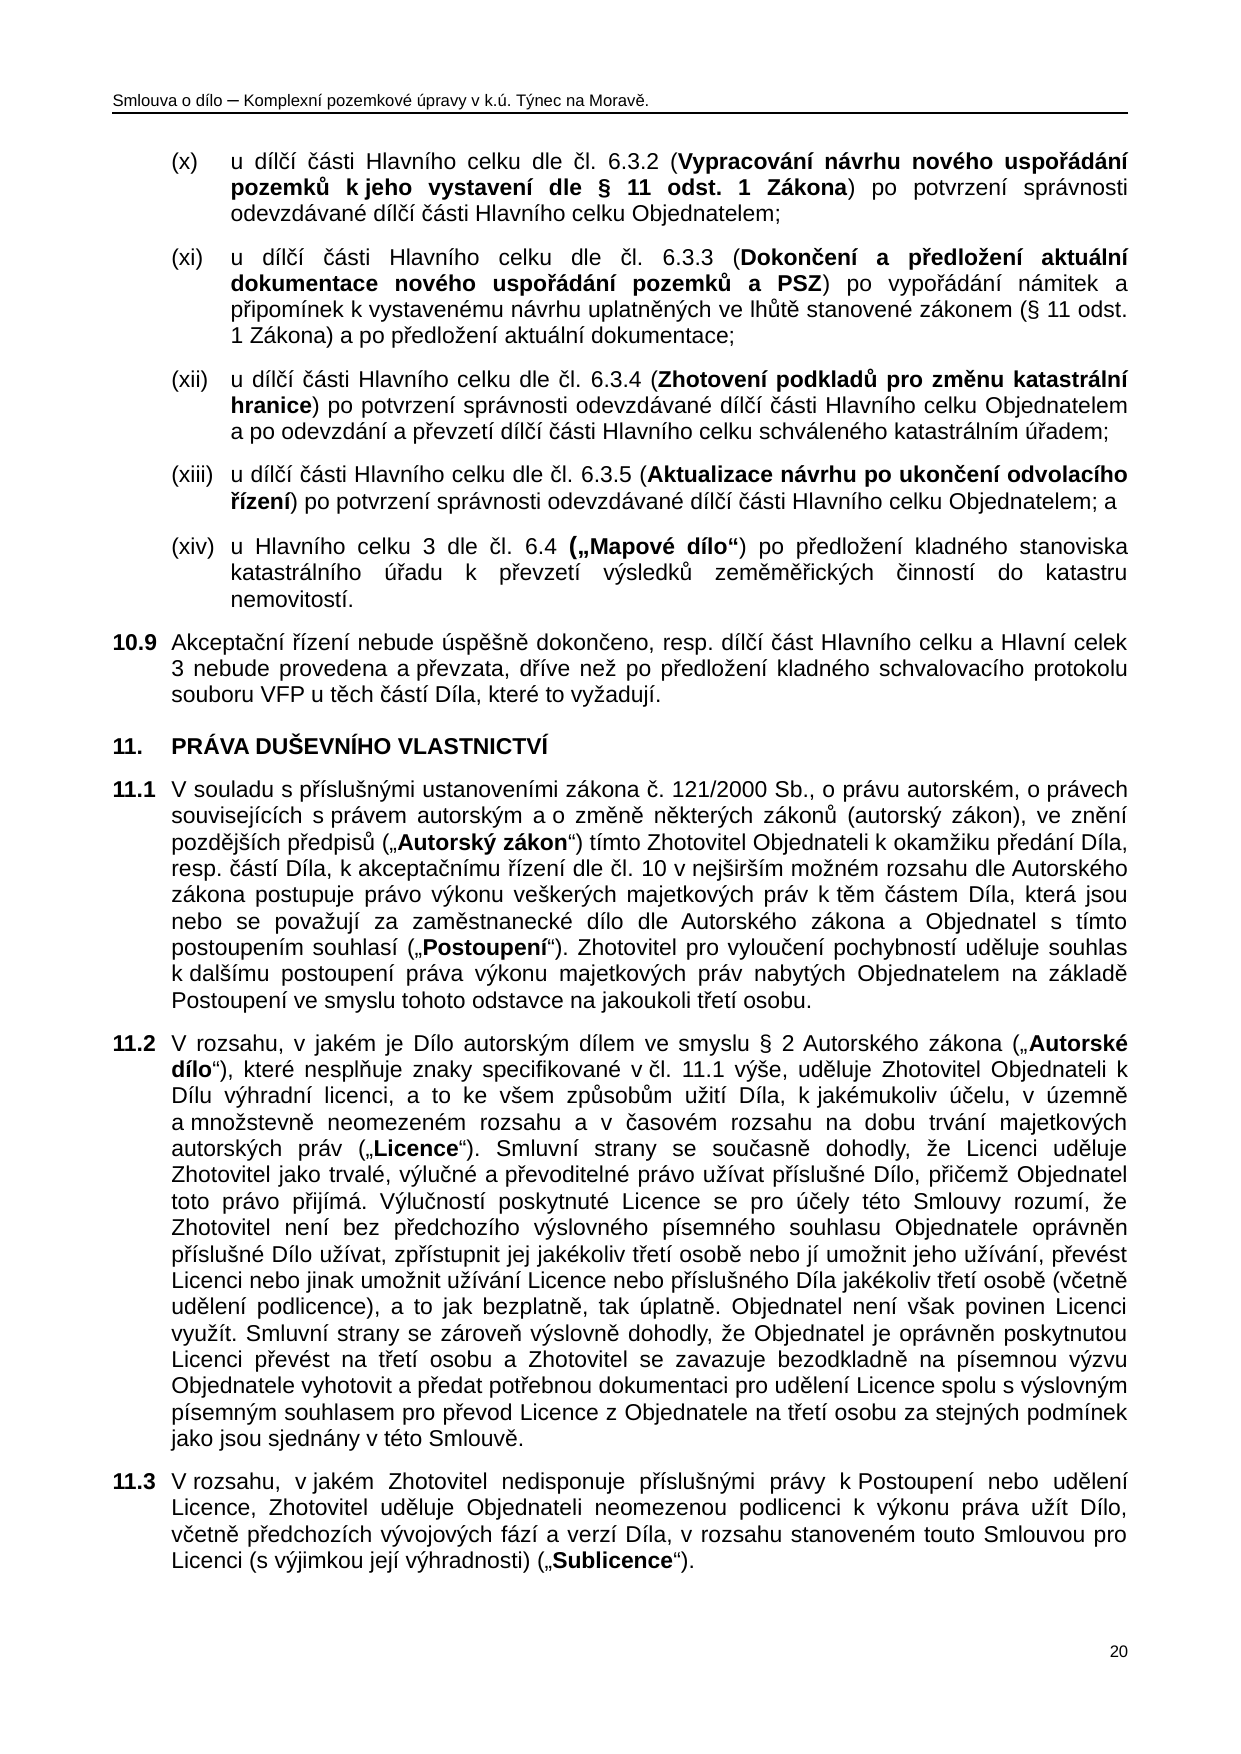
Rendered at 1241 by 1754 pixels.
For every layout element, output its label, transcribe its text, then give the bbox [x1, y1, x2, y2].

text V rozsahu, v jakém Zhotovitel nedisponuje příslušnými právy k Postoupení nebo udělení Licence, Zhotovitel uděluje Objednateli neomezenou podlicenci k výkonu práva užít Dílo, včetně předchozích vývojových fází a verzí Díla, v rozsahu stanoveném touto Smlouvou pro Licenci (s výjimkou její výhradnosti) („Sublicence“). [112, 1468, 1128, 1573]
list u Hlavního celku 3 dle čl. 6.4 („Mapové dílo“) po předložení kladného stanoviska katastrálního úřadu k převzetí výsledků zeměměřických činností do katastru nemovitostí. [171, 531, 1128, 612]
list u dílčí části Hlavního celku dle čl. 6.3.4 (Zhotovení podkladů pro změnu katastrální hranice) po potvrzení správnosti odevzdávané dílčí části Hlavního celku Objednatelem a po odevzdání a převzetí dílčí části Hlavního celku schváleného katastrálním úřadem; [171, 366, 1128, 444]
list u dílčí části Hlavního celku dle čl. 6.3.2 (Vypracování návrhu nového uspořádání pozemků k jeho vystavení dle § 11 odst. 1 Zákona) po potvrzení správnosti odevzdávané dílčí části Hlavního celku Objednatelem; [171, 148, 1128, 227]
text V souladu s příslušnými ustanoveními zákona č. 121/2000 Sb., o právu autorském, o právech souvisejících s právem autorským a o změně některých zákonů (autorský zákon), ve znění pozdějších předpisů („Autorský zákon“) tímto Zhotovitel Objednateli k okamžiku předání Díla, resp. částí Díla, k akceptačnímu řízení dle čl. 10 v nejširším možném rozsahu dle Autorského zákona postupuje právo výkonu veškerých majetkových práv k těm částem Díla, která jsou nebo se považují za zaměstnanecké dílo dle Autorského zákona a Objednatel s tímto postoupením souhlasí („Postoupení“). Zhotovitel pro vyloučení pochybností uděluje souhlas k dalšímu postoupení práva výkonu majetkových práv nabytých Objednatelem na základě Postoupení ve smyslu tohoto odstavce na jakoukoli třetí osobu. [112, 776, 1128, 1013]
text V rozsahu, v jakém je Dílo autorským dílem ve smyslu § 2 Autorského zákona („Autorské dílo“), které nesplňuje znaky specifikované v čl. 11.1 výše, uděluje Zhotovitel Objednateli k Dílu výhradní licenci, a to ke všem způsobům užití Díla, k jakémukoliv účelu, v územně a množstevně neomezeném rozsahu a v časovém rozsahu na dobu trvání majetkových autorských práv („Licence“). Smluvní strany se současně dohodly, že Licenci uděluje Zhotovitel jako trvalé, výlučné a převoditelné právo užívat příslušné Dílo, přičemž Objednatel toto právo přijímá. Výlučností poskytnuté Licence se pro účely této Smlouvy rozumí, že Zhotovitel není bez předchozího výslovného písemného souhlasu Objednatele oprávněn příslušné Dílo užívat, zpřístupnit jej jakékoliv třetí osobě nebo jí umožnit jeho užívání, převést Licenci nebo jinak umožnit užívání Licence nebo příslušného Díla jakékoliv třetí osobě (včetně udělení podlicence), a to jak bezplatně, tak úplatně. Objednatel není však povinen Licenci využít. Smluvní strany se zároveň výslovně dohodly, že Objednatel je oprávněn poskytnutou Licenci převést na třetí osobu a Zhotovitel se zavazuje bezodkladně na písemnou výzvu Objednatele vyhotovit a předat potřebnou dokumentaci pro udělení Licence spolu s výslovným písemným souhlasem pro převod Licence z Objednatele na třetí osobu za stejných podmínek jako jsou sjednány v této Smlouvě. [112, 1030, 1128, 1451]
text Práva duševního vlastnictví [112, 733, 1128, 759]
list u dílčí části Hlavního celku dle čl. 6.3.5 (Aktualizace návrhu po ukončení odvolacího řízení) po potvrzení správnosti odevzdávané dílčí části Hlavního celku Objednatelem; a [171, 461, 1128, 514]
text Akceptační řízení nebude úspěšně dokončeno, resp. dílčí část Hlavního celku a Hlavní celek 3 nebude provedena a převzata, dříve než po předložení kladného schvalovacího protokolu souboru VFP u těch částí Díla, které to vyžadují. [112, 629, 1128, 708]
list u dílčí části Hlavního celku dle čl. 6.3.3 (Dokončení a předložení aktuální dokumentace nového uspořádání pozemků a PSZ) po vypořádání námitek a připomínek k vystavenému návrhu uplatněných ve lhůtě stanovené zákonem (§ 11 odst. 1 Zákona) a po předložení aktuální dokumentace; [171, 243, 1128, 349]
